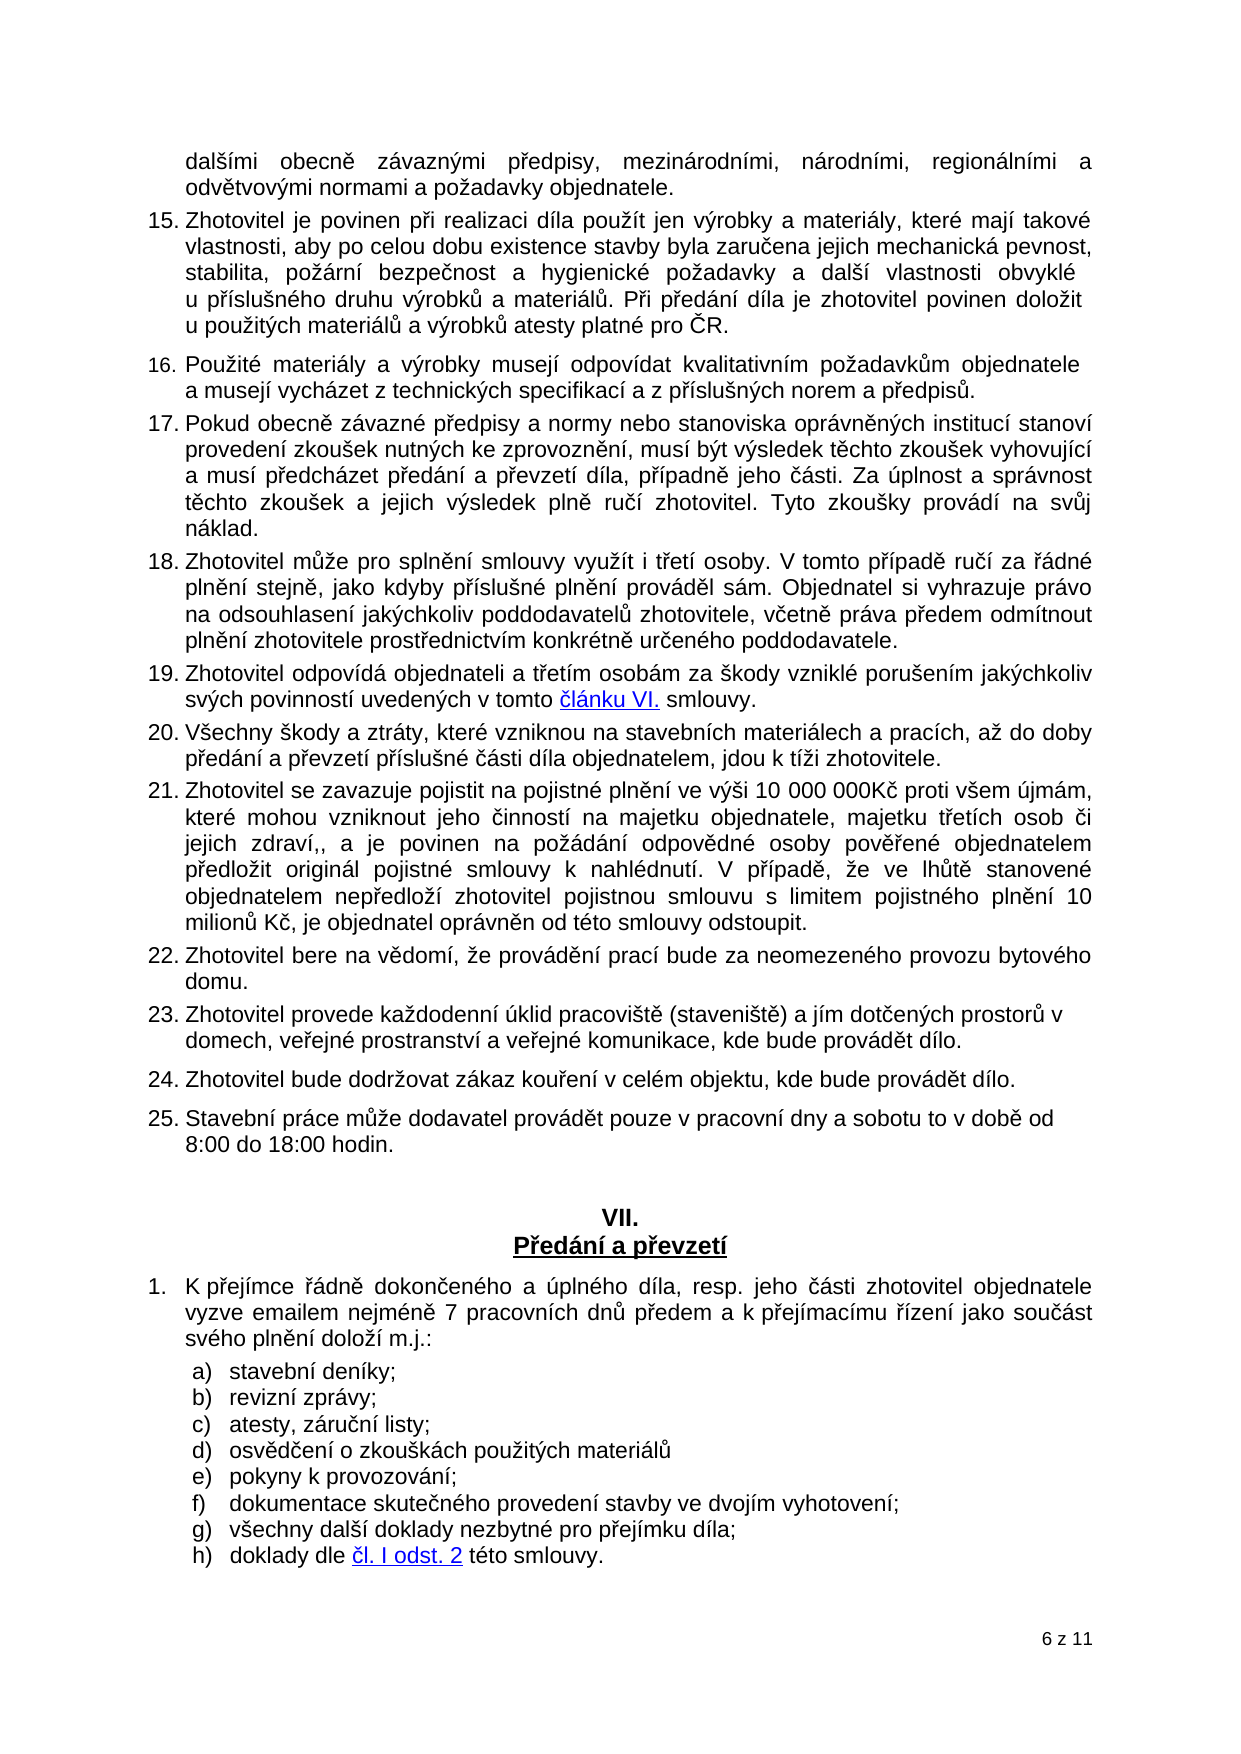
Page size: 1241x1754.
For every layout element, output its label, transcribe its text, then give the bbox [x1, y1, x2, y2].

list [148, 148, 1093, 200]
subtitle Předání a převzetí [148, 1231, 1093, 1260]
list Zhotovitel je povinen při realizaci díla použít jen výrobky a materiály, které mají takové vlastnosti, aby po celou dobu existence stavby byla zaručena jejich mechanická pevnost, stabilita, požární bezpečnost a hygienické požadavky a další vlastnosti obvyklé u příslušného druhu výrobků a materiálů. Při předání díla je zhotovitel povinen doložit u použitých materiálů a výrobků atesty platné pro ČR. [148, 207, 1093, 338]
list dokumentace skutečného provedení stavby ve dvojím vyhotovení; [192, 1490, 1093, 1516]
list revizní zprávy; [192, 1384, 1093, 1411]
list Všechny škody a ztráty, které vzniknou na stavebních materiálech a pracích, až do doby předání a převzetí příslušné části díla objednatelem, jdou k tíži zhotovitele. [148, 718, 1093, 771]
list K přejímce řádně dokončeného a úplného díla, resp. jeho části zhotovitel objednatele vyzve emailem nejméně 7 pracovních dnů předem a k přejímacímu řízení jako součást svého plnění doloží m.j.: [148, 1273, 1093, 1352]
list osvědčení o zkouškách použitých materiálů [192, 1437, 1093, 1463]
list Zhotovitel provede každodenní úklid pracoviště (staveniště) a jím dotčených prostorů v domech, veřejné prostranství a veřejné komunikace, kde bude provádět dílo. [148, 1001, 1093, 1053]
subtitle VII. [148, 1203, 1093, 1231]
list Zhotovitel bere na vědomí, že provádění prací bude za neomezeného provozu bytového domu. [148, 942, 1093, 994]
list Zhotovitel odpovídá objednateli a třetím osobám za škody vzniklé porušením jakýchkoliv svých povinností uvedených v tomto článku VI. smlouvy. [148, 659, 1093, 712]
list stavební deníky; [192, 1358, 1093, 1384]
list Stavební práce může dodavatel provádět pouze v pracovní dny a sobotu to v době od 8:00 do 18:00 hodin. [148, 1105, 1093, 1157]
list Zhotovitel bude dodržovat zákaz kouření v celém objektu, kde bude provádět dílo. [148, 1066, 1093, 1092]
list atesty, záruční listy; [192, 1411, 1093, 1437]
list doklady dle čl. I odst. 2 této smlouvy. [192, 1542, 1093, 1569]
list Použité materiály a výrobky musejí odpovídat kvalitativním požadavkům objednatele a musejí vycházet z technických specifikací a z příslušných norem a předpisů. [148, 351, 1093, 403]
list Zhotovitel se zavazuje pojistit na pojistné plnění ve výši 10 000 000Kč proti všem újmám, které mohou vzniknout jeho činností na majetku objednatele, majetku třetích osob či jejich zdraví,, a je povinen na požádání odpovědné osoby pověřené objednatelem předložit originál pojistné smlouvy k nahlédnutí. V případě, že ve lhůtě stanovené objednatelem nepředloží zhotovitel pojistnou smlouvu s limitem pojistného plnění 10 milionů Kč, je objednatel oprávněn od této smlouvy odstoupit. [148, 777, 1093, 936]
list pokyny k provozování; [192, 1463, 1093, 1490]
list všechny další doklady nezbytné pro přejímku díla; [192, 1516, 1093, 1542]
list Zhotovitel může pro splnění smlouvy využít i třetí osoby. V tomto případě ručí za řádné plnění stejně, jako kdyby příslušné plnění prováděl sám. Objednatel si vyhrazuje právo na odsouhlasení jakýchkoliv poddodavatelů zhotovitele, včetně práva předem odmítnout plnění zhotovitele prostřednictvím konkrétně určeného poddodavatele. [148, 548, 1093, 653]
list Pokud obecně závazné předpisy a normy nebo stanoviska oprávněných institucí stanoví provedení zkoušek nutných ke zprovoznění, musí být výsledek těchto zkoušek vyhovující a musí předcházet předání a převzetí díla, případně jeho části. Za úplnost a správnost těchto zkoušek a jejich výsledek plně ručí zhotovitel. Tyto zkoušky provádí na svůj náklad. [148, 410, 1093, 542]
